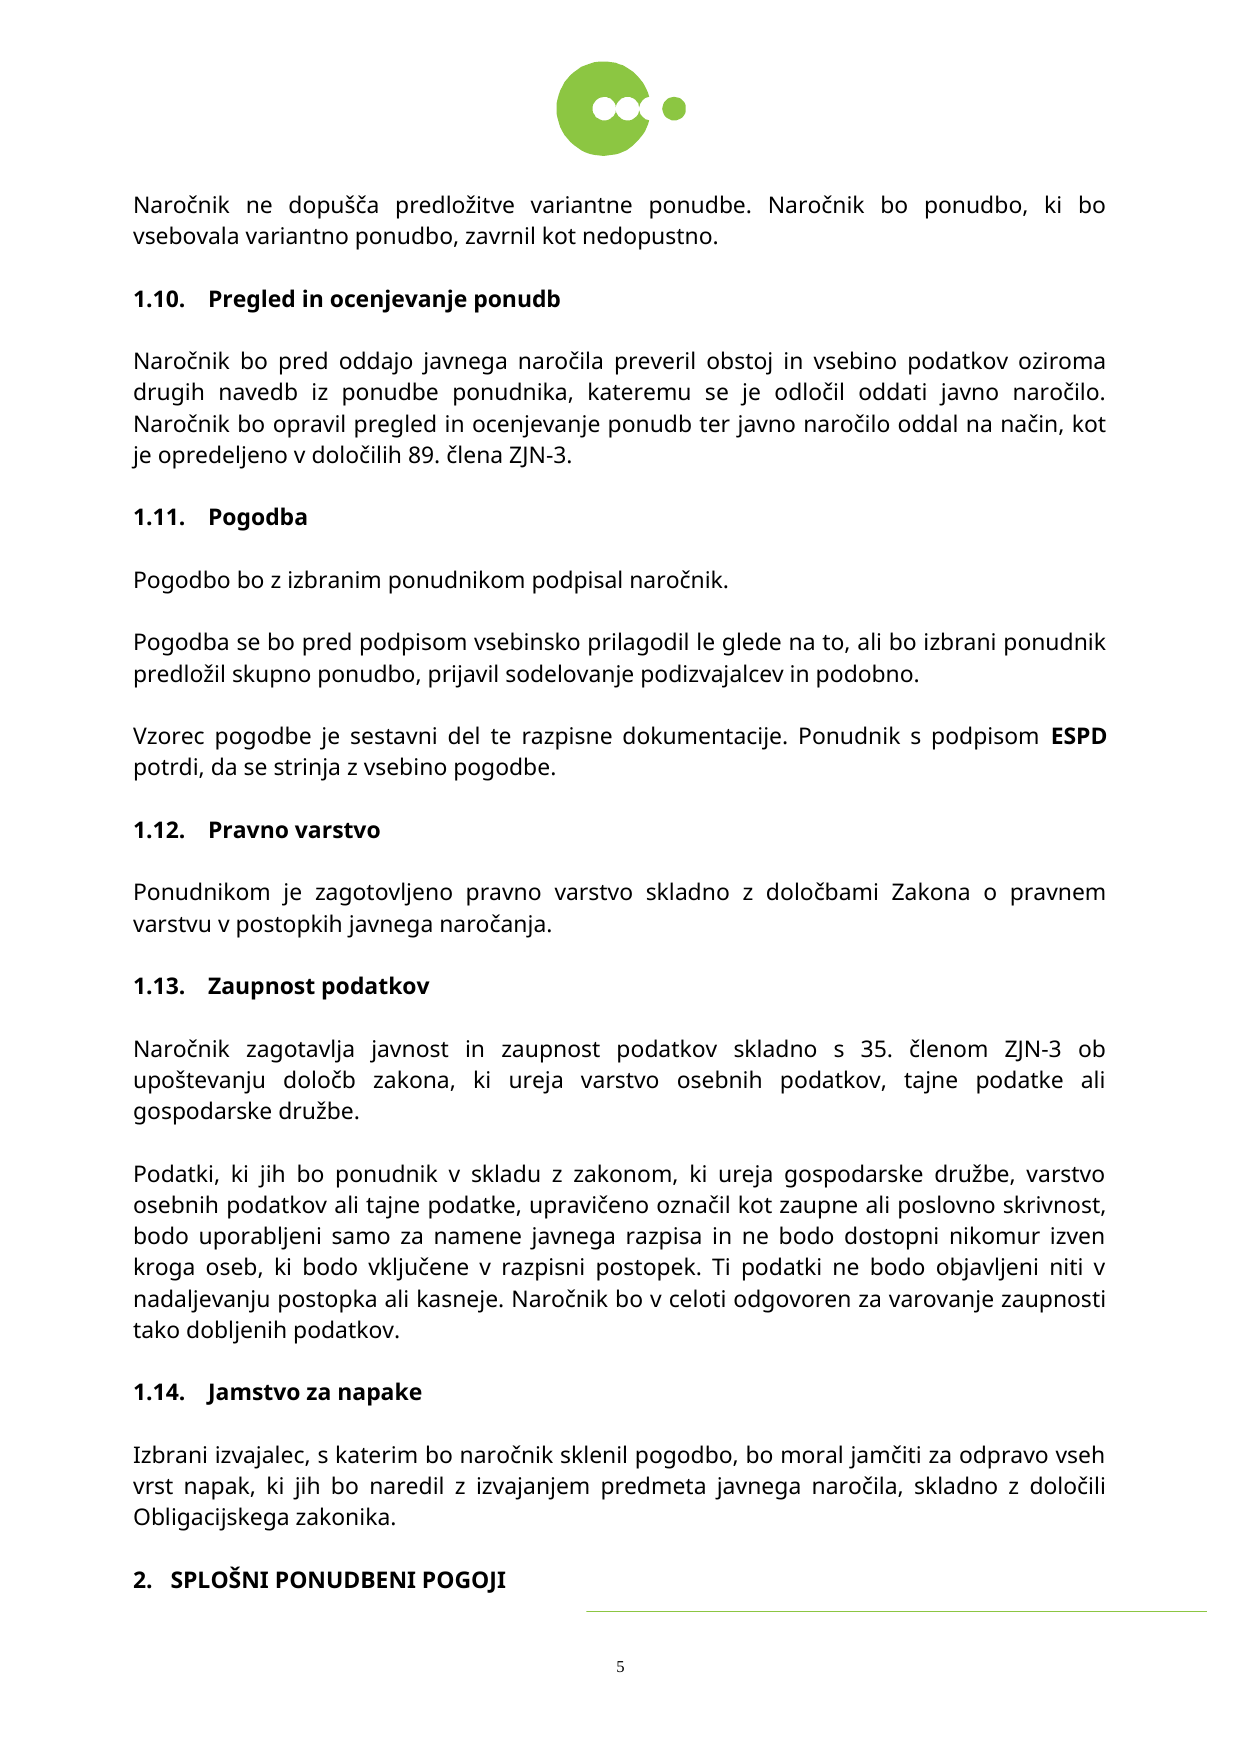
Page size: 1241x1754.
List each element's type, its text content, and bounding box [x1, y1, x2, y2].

list Pregled in ocenjevanje ponudb [133, 283, 1101, 314]
list SPLOŠNI PONUDBENI POGOJI [133, 1564, 1107, 1595]
list Jamstvo za napake [133, 1376, 1107, 1408]
list Zaupnost podatkov [133, 970, 1107, 1001]
text Izbrani izvajalec, s katerim bo naročnik sklenil pogodbo, bo moral jamčiti za odpravo vseh vrst napak, ki jih bo naredil z izvajanjem predmeta javnega naročila, skladno z določili Obligacijskega zakonika. [133, 1439, 1107, 1533]
text Pogodbo bo z izbranim ponudnikom podpisal naročnik. [133, 564, 1107, 595]
text Naročnik zagotavlja javnost in zaupnost podatkov skladno s 35. členom ZJN-3 ob upoštevanju določb zakona, ki ureja varstvo osebnih podatkov, tajne podatke ali gospodarske družbe. [133, 1033, 1107, 1126]
text Podatki, ki jih bo ponudnik v skladu z zakonom, ki ureja gospodarske družbe, varstvo osebnih podatkov ali tajne podatke, upravičeno označil kot zaupne ali poslovno skrivnost, bodo uporabljeni samo za namene javnega razpisa in ne bodo dostopni nikomur izven kroga oseb, ki bodo vključene v razpisni postopek. Ti podatki ne bodo objavljeni niti v nadaljevanju postopka ali kasneje. Naročnik bo v celoti odgovoren za varovanje zaupnosti tako dobljenih podatkov. [133, 1158, 1107, 1345]
text Pogodba se bo pred podpisom vsebinsko prilagodil le glede na to, ali bo izbrani ponudnik predložil skupno ponudbo, prijavil sodelovanje podizvajalcev in podobno. [133, 626, 1107, 689]
text Naročnik bo pred oddajo javnega naročila preveril obstoj in vsebino podatkov oziroma drugih navedb iz ponudbe ponudnika, kateremu se je odločil oddati javno naročilo. Naročnik bo opravil pregled in ocenjevanje ponudb ter javno naročilo oddal na način, kot je opredeljeno v določilih 89. člena ZJN-3. [133, 345, 1107, 470]
list Pravno varstvo [133, 814, 1107, 845]
text Ponudnikom je zagotovljeno pravno varstvo skladno z določbami Zakona o pravnem varstvu v postopkih javnega naročanja. [133, 876, 1107, 939]
text Naročnik ne dopušča predložitve variantne ponudbe. Naročnik bo ponudbo, ki bo vsebovala variantno ponudbo, zavrnil kot nedopustno. [133, 189, 1107, 251]
list Pogodba [133, 501, 1107, 533]
text Vzorec pogodbe je sestavni del te razpisne dokumentacije. Ponudnik s podpisom ESPD potrdi, da se strinja z vsebino pogodbe. [133, 720, 1107, 783]
